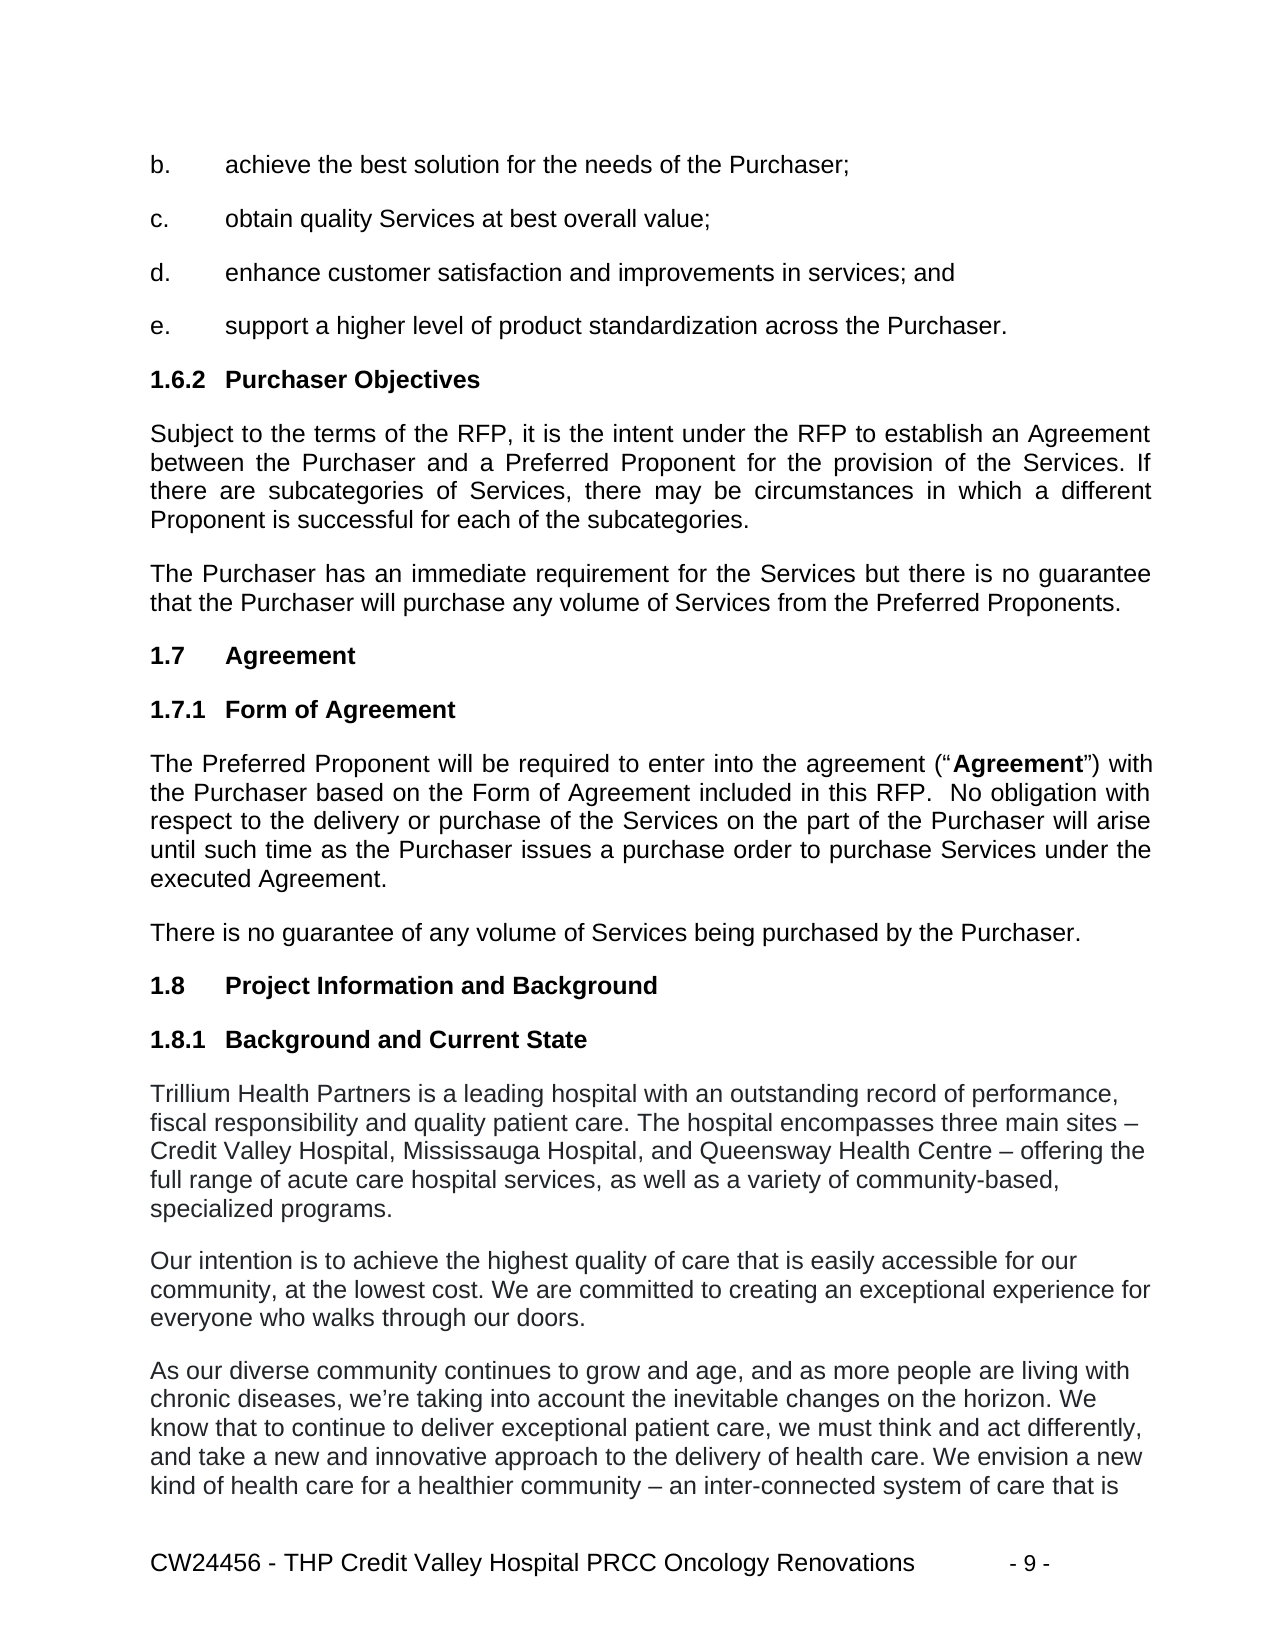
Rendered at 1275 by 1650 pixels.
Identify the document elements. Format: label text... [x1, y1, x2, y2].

subtitle obtain quality Services at best overall value; [150, 204, 1153, 232]
subtitle Background and Current State [150, 1025, 1153, 1054]
subtitle Purchaser Objectives [150, 365, 1153, 394]
text Trillium Health Partners is a leading hospital with an outstanding record of performance, fiscal responsibility and quality patient care. The hospital encompasses three main sites – Credit Valley Hospital, Mississauga Hospital, and Queensway Health Centre – offering the full range of acute care hospital services,​ as well as a variety of community-based, specialized programs. [150, 1079, 1153, 1222]
subtitle Agreement [150, 641, 1153, 670]
subtitle achieve the best solution for the needs of the Purchaser; [150, 150, 1153, 179]
subtitle support a higher level of product standardization across the Purchaser. [150, 311, 1153, 340]
text There is no guarantee of any volume of Services being purchased by the Purchaser. [150, 917, 1153, 946]
text Our intention is to achieve the highest quality of care that is easily accessible for our community, at the lowest cost. We are committed to creating an exceptional experience for everyone who walks through our doors. [150, 1246, 1153, 1332]
text The Purchaser has an immediate requirement for the Services but there is no guarantee that the Purchaser will purchase any volume of Services from the Preferred Proponents. [150, 559, 1153, 616]
text The Preferred Proponent will be required to enter into the agreement (“Agreement”) with the Purchaser based on the Form of Agreement included in this RFP. No obligation with respect to the delivery or purchase of the Services on the part of the Purchaser will arise until such time as the Purchaser issues a purchase order to purchase Services under the executed Agreement. [150, 749, 1153, 892]
text Subject to the terms of the RFP, it is the intent under the RFP to establish an Agreement between the Purchaser and a Preferred Proponent for the provision of the Services. If there are subcategories of Services, there may be circumstances in which a different Proponent is successful for each of the subcategories. [150, 419, 1153, 534]
subtitle Form of Agreement [150, 695, 1153, 724]
subtitle Project Information and Background [150, 971, 1153, 1000]
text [150, 1356, 1153, 1499]
subtitle enhance customer satisfaction and improvements in services; and [150, 257, 1153, 286]
